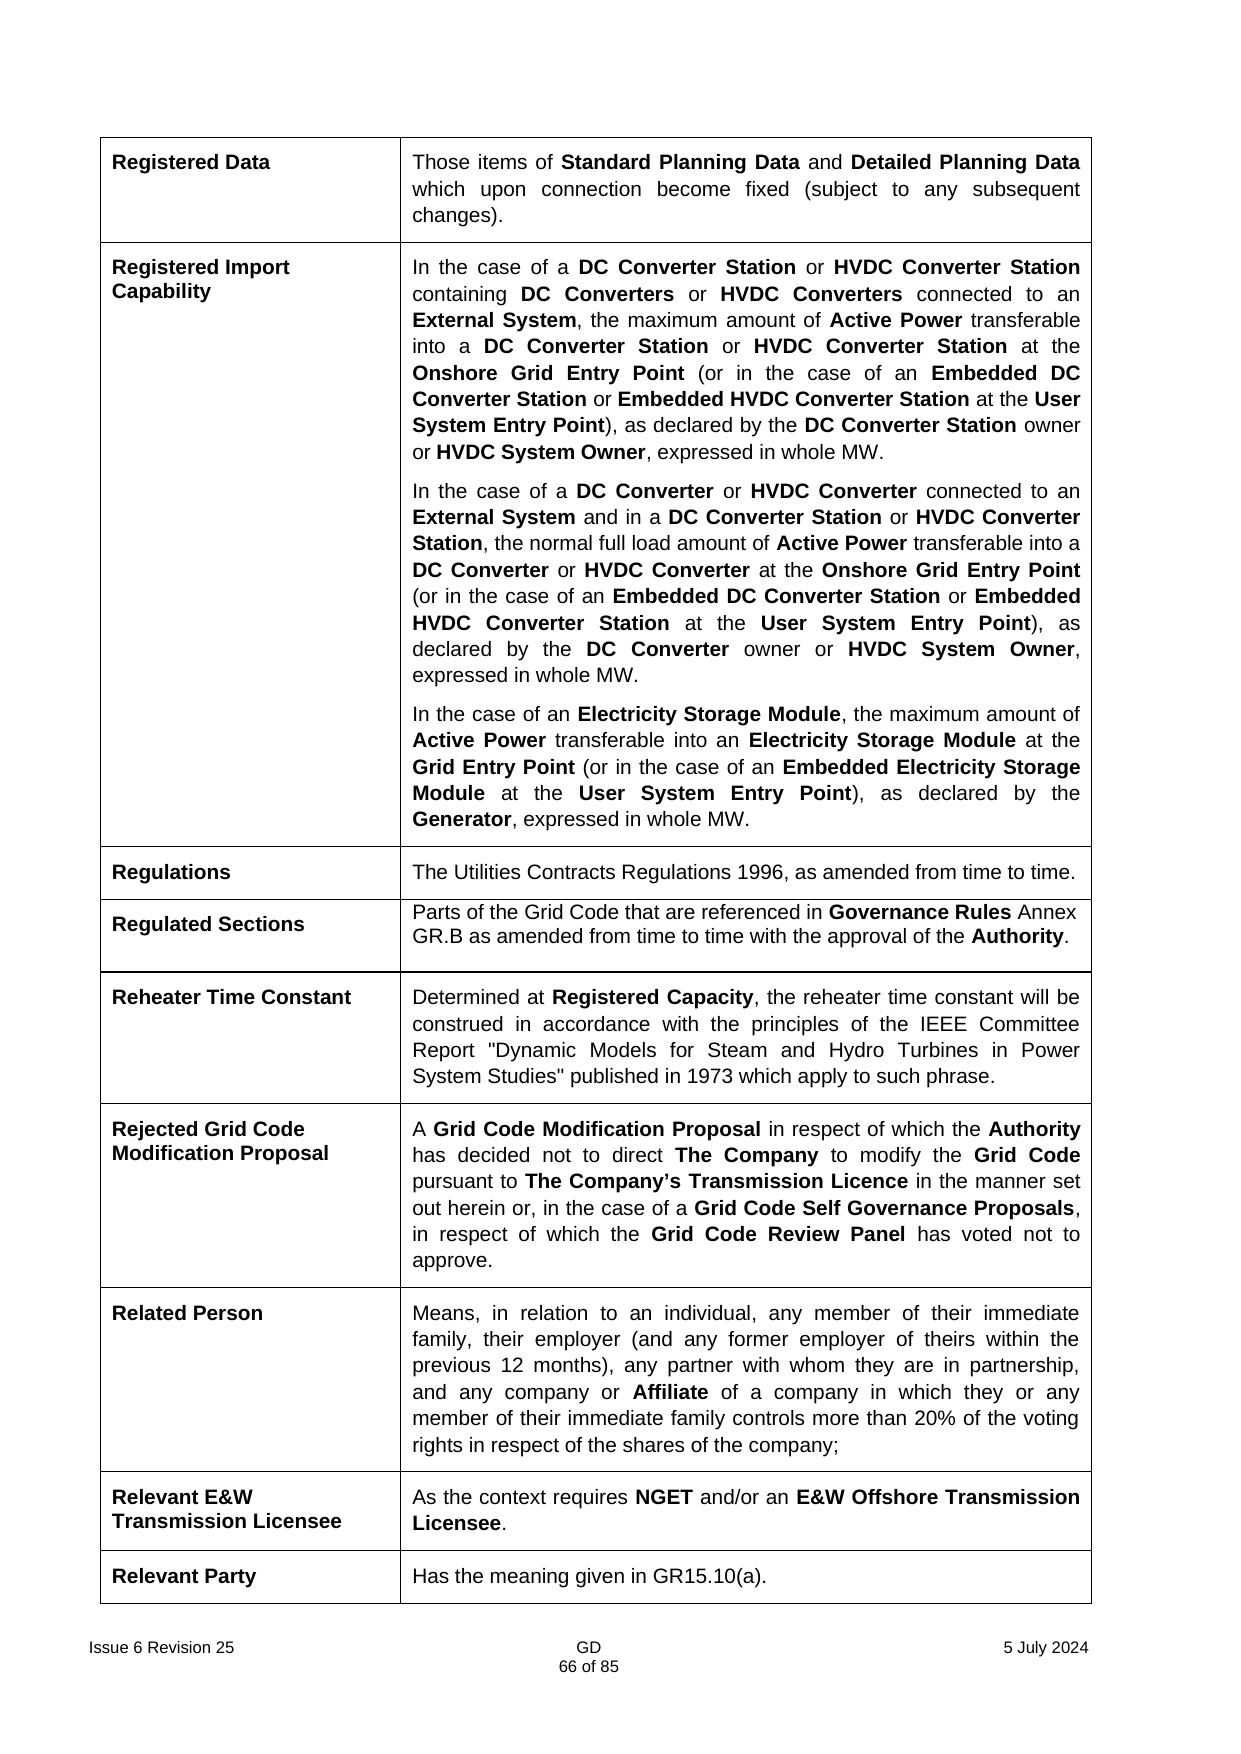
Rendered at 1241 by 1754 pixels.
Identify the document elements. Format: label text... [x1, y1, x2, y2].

table_cell Means, in relation to an individual, any member of their immediate family, their employer (and any former employer of theirs within the previous 12 months), any partner with whom they are in partnership, and any company or Affiliate of a company in which they or any member of their immediate family controls more than 20% of the voting rights in respect of the shares of the company; [401, 1288, 1091, 1471]
table_cell Registered Import Capability [101, 243, 400, 846]
table_cell As the context requires NGET and/or an E&W Offshore Transmission Licensee. [401, 1472, 1091, 1550]
table_cell Registered Data [101, 138, 400, 242]
table_cell Relevant Party [101, 1551, 400, 1602]
table_cell The Utilities Contracts Regulations 1996, as amended from time to time. [401, 847, 1091, 898]
table_cell Rejected Grid Code Modification Proposal [101, 1104, 400, 1287]
table_cell Regulated Sections [101, 900, 400, 971]
table_cell Relevant E&W Transmission Licensee [101, 1472, 400, 1550]
table_cell Reheater Time Constant [101, 973, 400, 1103]
table_cell Regulations [101, 847, 400, 898]
table_cell Has the meaning given in GR15.10(a). [401, 1551, 1091, 1602]
table_cell In the case of a DC Converter Station or HVDC Converter Station containing DC Converters or HVDC Converters connected to an External System, the maximum amount of Active Power transferable into a DC Converter Station or HVDC Converter Station at the Onshore Grid Entry Point (or in the case of an Embedded DC Converter Station or Embedded HVDC Converter Station at the User System Entry Point), as declared by the DC Converter Station owner or HVDC System Owner, expressed in whole MW. In the case of a DC Converter or HVDC Converter connected to an External System and in a DC Converter Station or HVDC Converter Station, the normal full load amount of Active Power transferable into a DC Converter or HVDC Converter at the Onshore Grid Entry Point (or in the case of an Embedded DC Converter Station or Embedded HVDC Converter Station at the User System Entry Point), as declared by the DC Converter owner or HVDC System Owner, expressed in whole MW. In the case of an Electricity Storage Module, the maximum amount of Active Power transferable into an Electricity Storage Module at the Grid Entry Point (or in the case of an Embedded Electricity Storage Module at the User System Entry Point), as declared by the Generator, expressed in whole MW. [401, 243, 1091, 846]
table_cell Those items of Standard Planning Data and Detailed Planning Data which upon connection become fixed (subject to any subsequent changes). [401, 138, 1091, 242]
table_cell Parts of the Grid Code that are referenced in Governance Rules Annex GR.B as amended from time to time with the approval of the Authority. [401, 900, 1091, 971]
table_cell Related Person [101, 1288, 400, 1471]
table_cell A Grid Code Modification Proposal in respect of which the Authority has decided not to direct The Company to modify the Grid Code pursuant to The Company’s Transmission Licence in the manner set out herein or, in the case of a Grid Code Self Governance Proposals, in respect of which the Grid Code Review Panel has voted not to approve. [401, 1104, 1091, 1287]
table_cell Determined at Registered Capacity, the reheater time constant will be construed in accordance with the principles of the IEEE Committee Report "Dynamic Models for Steam and Hydro Turbines in Power System Studies" published in 1973 which apply to such phrase. [401, 973, 1091, 1103]
